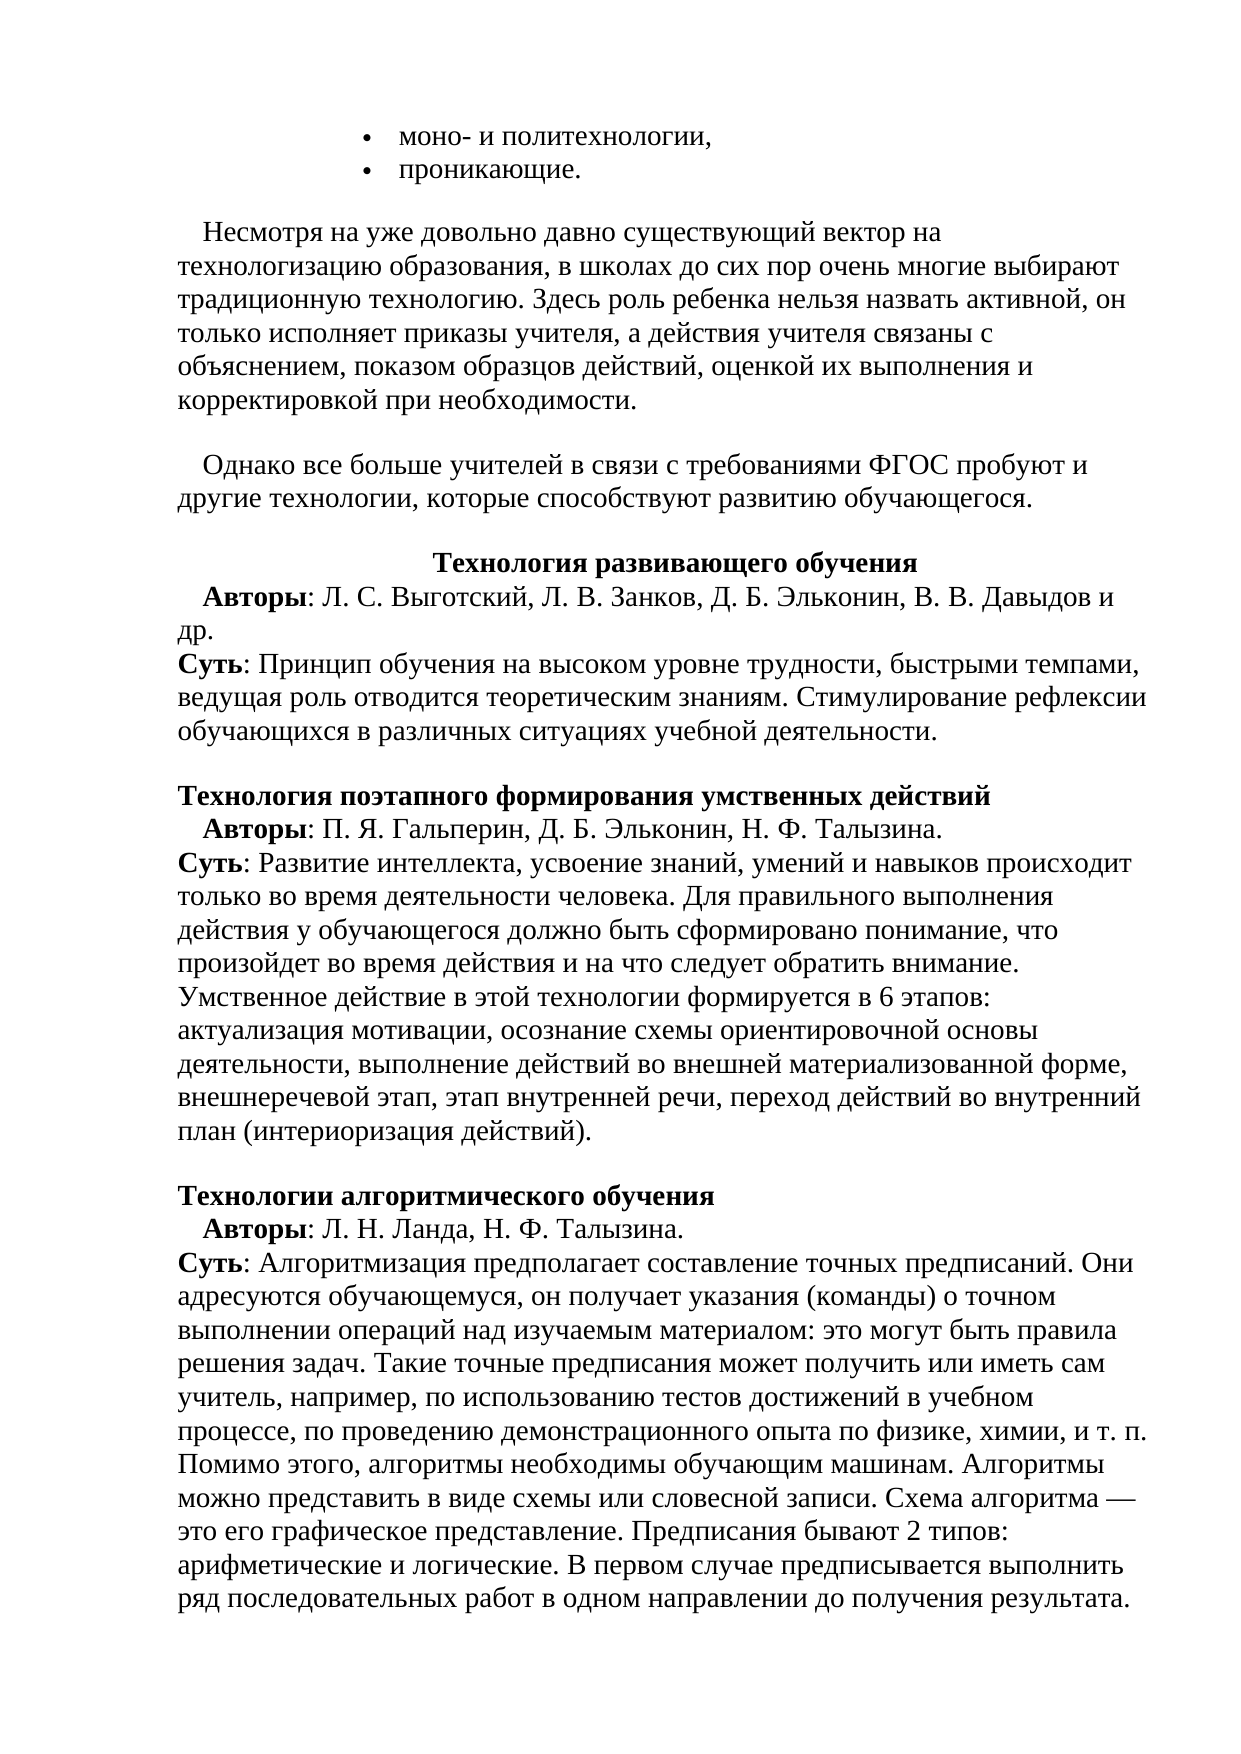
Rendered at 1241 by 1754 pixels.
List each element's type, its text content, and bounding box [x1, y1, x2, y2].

text Технология поэтапного формирования умственных действий [177, 778, 1152, 811]
list моно- и политехнологии, [277, 118, 1152, 152]
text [177, 1211, 1152, 1614]
text Авторы: П. Я. Гальперин, Д. Б. Эльконин, Н. Ф. Талызина. Суть: Развитие интеллекта, усвоение знаний, умений и навыков происходит только во время деятельности человека. Для правильного выполнения действия у обучающегося должно быть сформировано понимание, что произойдет во время действия и на что следует обратить внимание. Умственное действие в этой технологии формируется в 6 этапов: актуализация мотивации, осознание схемы ориентировочной основы деятельности, выполнение действий во внешней материализованной форме, внешнеречевой этап, этап внутренней речи, переход действий во внутренний план (интериоризация действий). [177, 811, 1152, 1147]
text Однако все больше учителей в связи с требованиями ФГОС пробуют и другие технологии, которые способствуют развитию обучающегося. [177, 447, 1152, 514]
text Несмотря на уже довольно давно существующий вектор на технологизацию образования, в школах до сих пор очень многие выбирают традиционную технологию. Здесь роль ребенка нельзя назвать активной, он только исполняет приказы учителя, а действия учителя связаны с объяснением, показом образцов действий, оценкой их выполнения и корректировкой при необходимости. [177, 214, 1152, 416]
text Авторы: Л. С. Выготский, Л. В. Занков, Д. Б. Эльконин, В. В. Давыдов и др. Суть: Принцип обучения на высоком уровне трудности, быстрыми темпами, ведущая роль отводится теоретическим знаниям. Стимулирование рефлексии обучающихся в различных ситуациях учебной деятельности. [177, 579, 1152, 746]
text Технология развивающего обучения [177, 545, 1152, 579]
text Технологии алгоритмического обучения [177, 1178, 1152, 1211]
list проникающие. [277, 152, 1152, 185]
